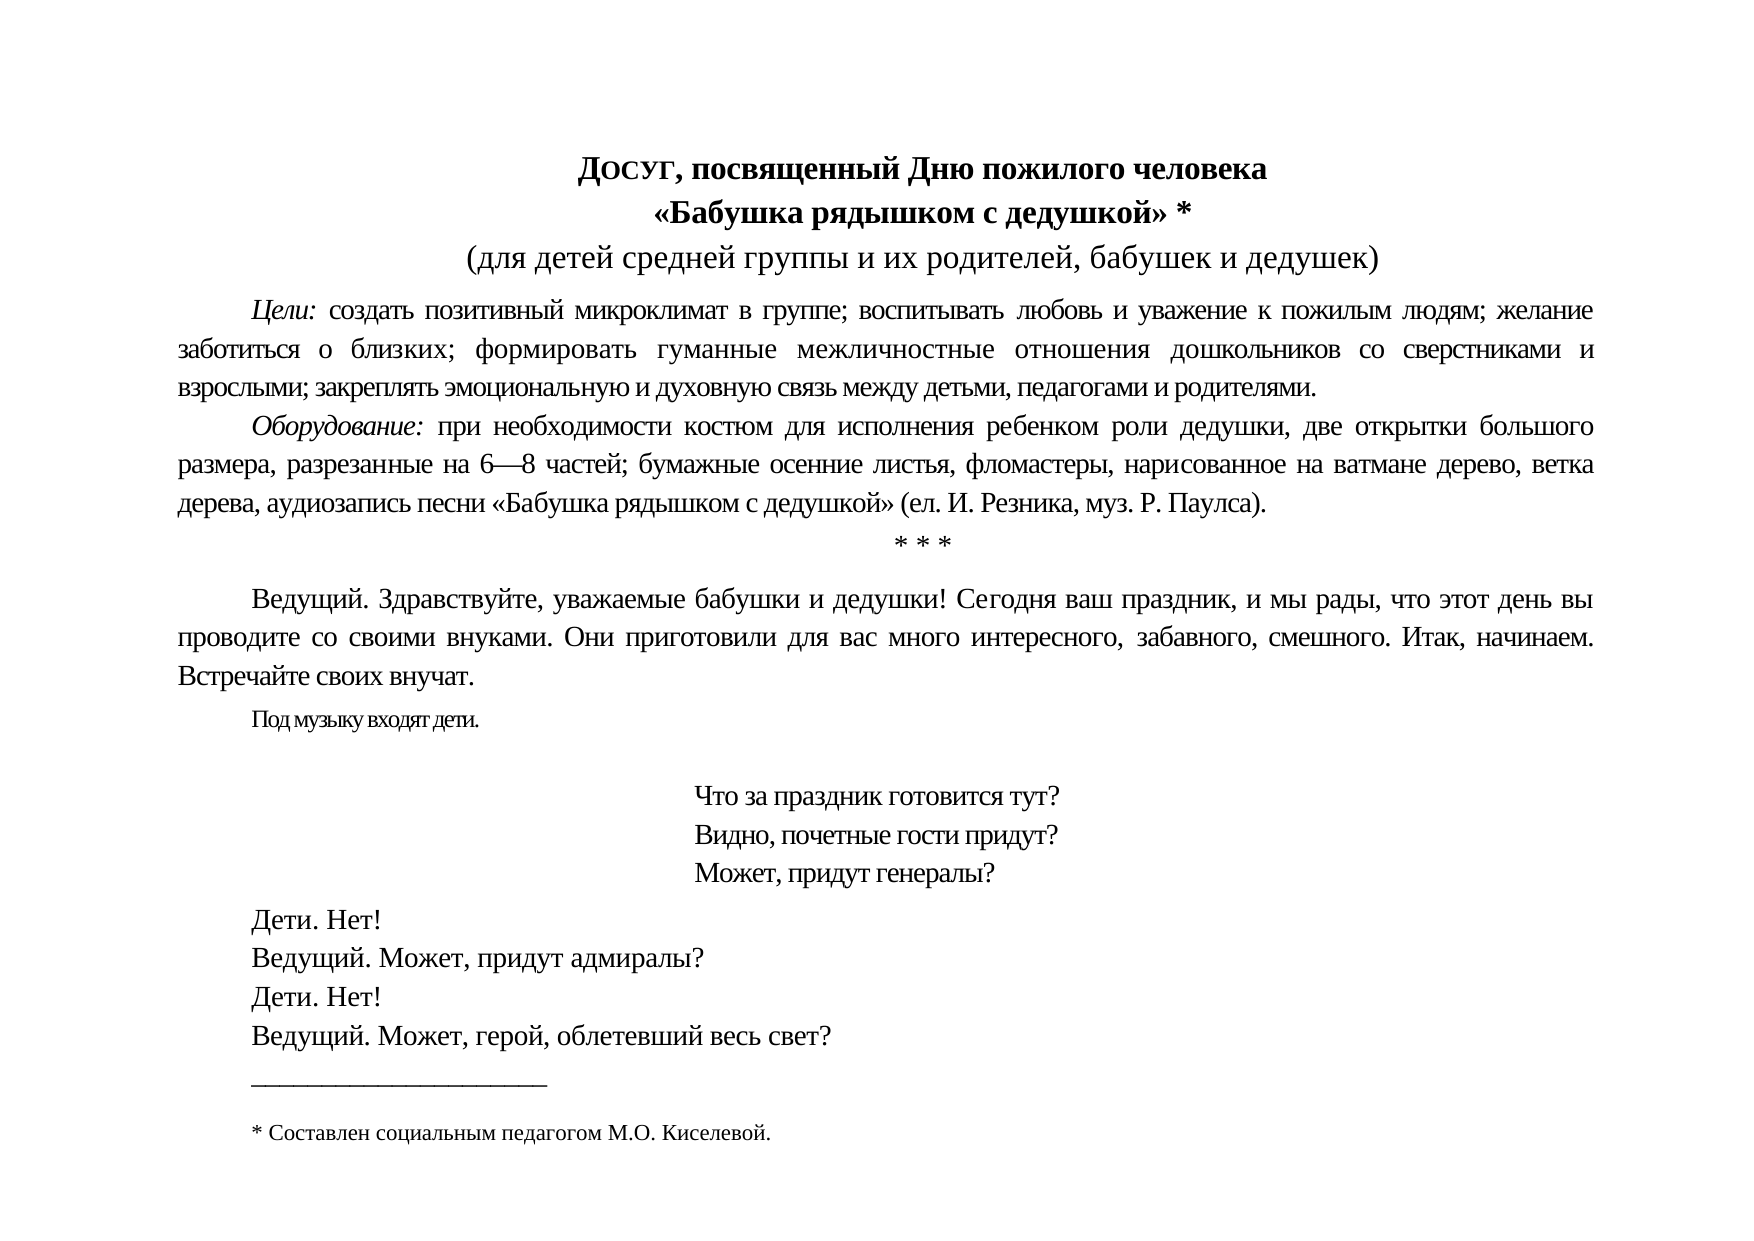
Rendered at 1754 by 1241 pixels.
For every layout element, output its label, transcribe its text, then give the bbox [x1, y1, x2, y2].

text Ведущий. Может, придут адмиралы? [177, 941, 1595, 974]
text Досуг, посвященный Дню пожилого человека [177, 148, 1595, 186]
text «Бабушка рядышком с дедушкой» * [177, 193, 1595, 231]
text _____________________ [177, 1056, 1595, 1090]
text Может, придут генералы? [177, 856, 1595, 889]
text Дети. Нет! [177, 979, 1595, 1013]
text Ведущий. Здравствуйте, уважаемые бабушки и дедушки! Сегодня ваш праздник, и мы рады, что этот день вы проводите со своими внуками. Они приготовили для вас много интересного, забавного, смешного. Итак, начинаем. Встречайте своих внучат. [177, 581, 1595, 692]
text * Составлен социальным педагогом М.О. Киселевой. [80, 1119, 1624, 1146]
text Под музыку входят дети. [177, 704, 1595, 733]
text Что за праздник готовится тут? [177, 778, 1595, 812]
text Оборудование: при необходимости костюм для исполнения ребенком роли дедушки, две открытки большого размера, разрезанные на 6—8 частей; бумажные осенние листья, фломастеры, нарисованное на ватмане дерево, ветка дерева, аудиозапись песни «Бабушка рядышком с дедушкой» (ел. И. Резника, муз. Р. Паулса). [177, 408, 1595, 519]
text (для детей средней группы и их родителей, бабушек и дедушек) [177, 237, 1595, 275]
text Видно, почетные гости придут? [177, 817, 1595, 851]
text Дети. Нет! [177, 902, 1595, 936]
text * * * [177, 528, 1595, 562]
text Ведущий. Может, герой, облетевший весь свет? [177, 1018, 1595, 1051]
text Цели: создать позитивный микроклимат в группе; воспитывать любовь и уважение к пожилым людям; желание заботиться о близких; формировать гуманные межличностные отношения дошкольников со сверстниками и взрослыми; закреплять эмоциональную и духовную связь между детьми, педагогами и родителями. [177, 292, 1595, 403]
